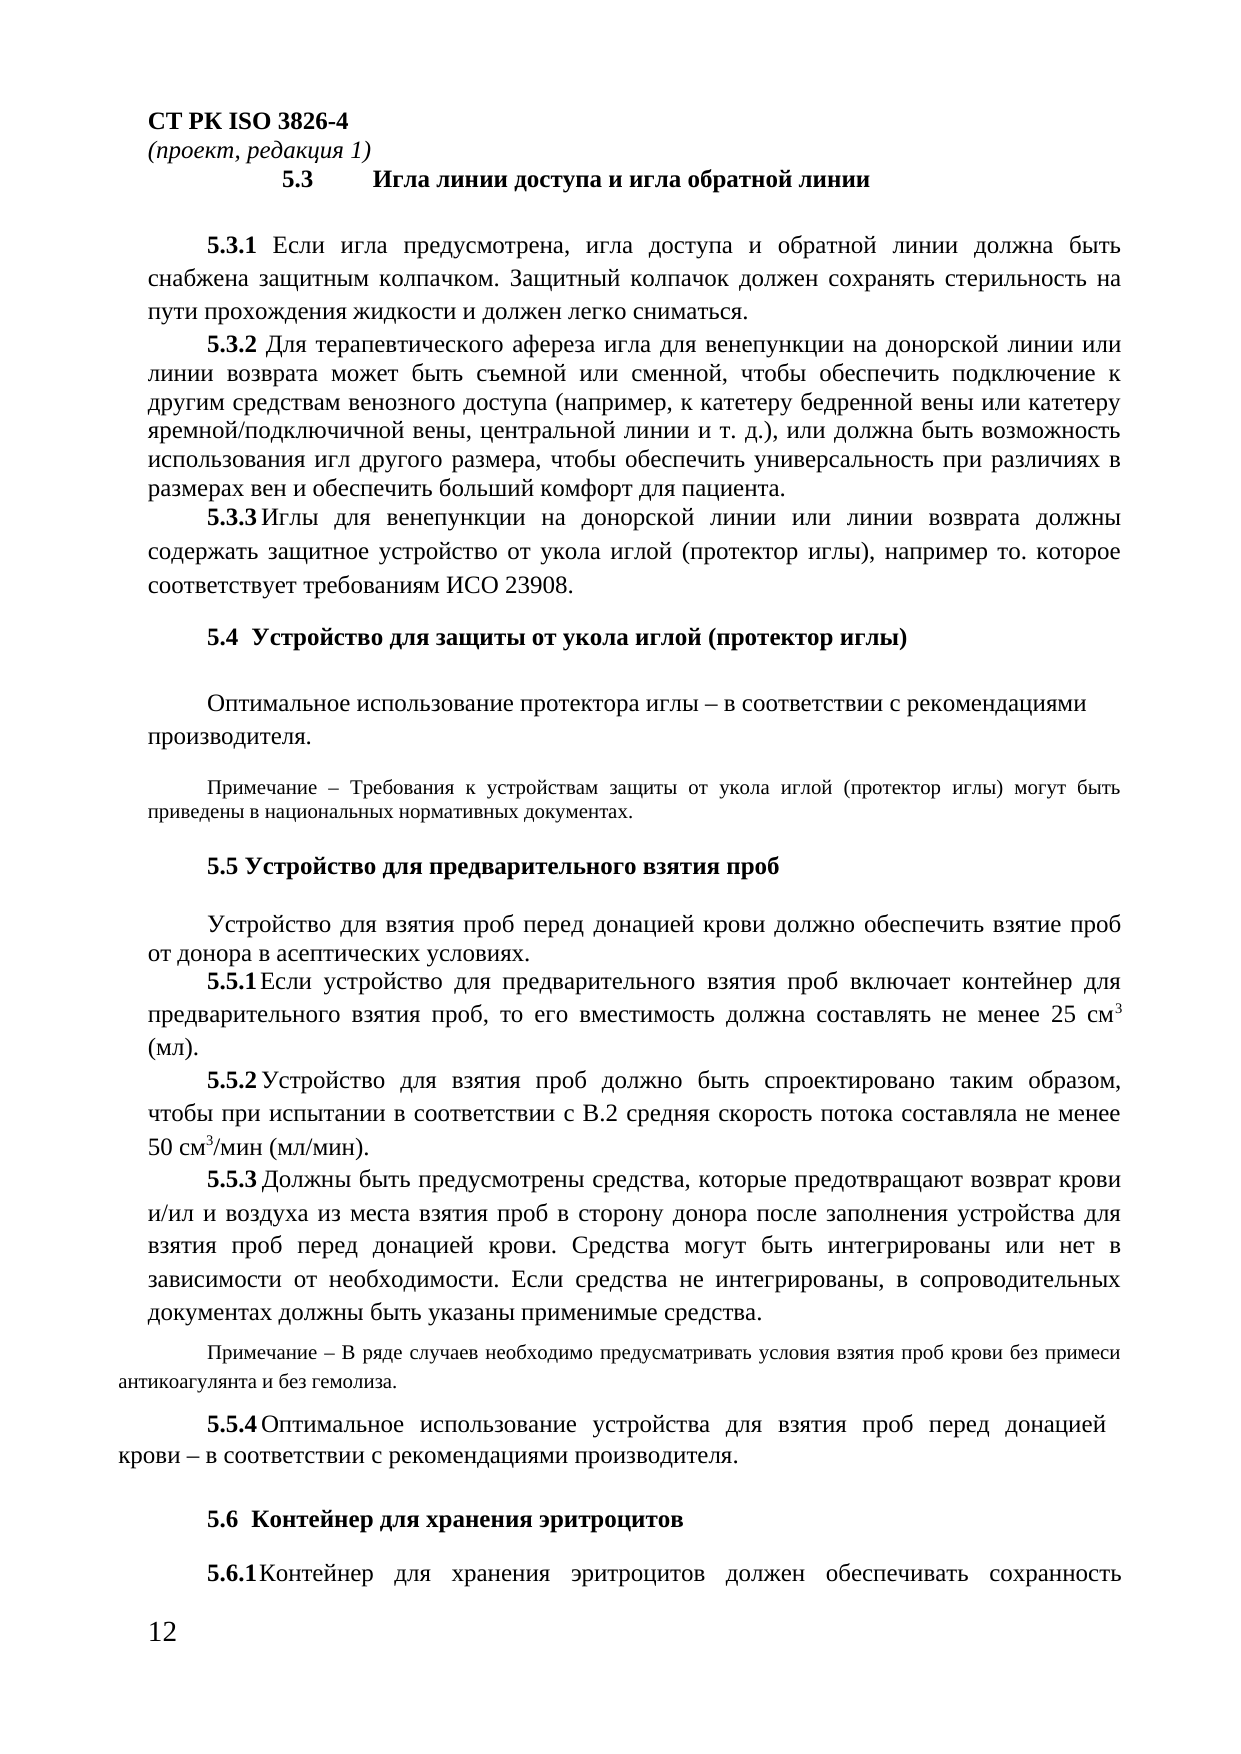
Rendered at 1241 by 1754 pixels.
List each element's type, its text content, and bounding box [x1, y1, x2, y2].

text 5.3.2 Для терапевтического афереза игла для венепункции на донорской линии или линии возврата может быть съемной или сменной, чтобы обеспечить подключение к другим средствам венозного доступа (например, к катетеру бедренной вены или катетеру яремной/подключичной вены, центральной линии и т. д.), или должна быть возможность использования игл другого размера, чтобы обеспечить универсальность при различиях в размерах вен и обеспечить больший комфорт для пациента. [148, 329, 1122, 502]
list Иглы для венепункции на донорской линии или линии возврата должны содержать защитное устройство от укола иглой (протектор иглы), например то. которое соответствует требованиям ИСО 23908. [148, 502, 1122, 599]
list 5.3.1 Если игла предусмотрена, игла доступа и обратной линии должна быть снабжена защитным колпачком. Защитный колпачок должен сохранять стерильность на пути прохождения жидкости и должен легко сниматься. [148, 230, 1122, 325]
list Если устройство для предварительного взятия проб включает контейнер для предварительного взятия проб, то его вместимость должна составлять не менее 25 см3 (мл). [148, 966, 1122, 1061]
text Примечание – В ряде случаев необходимо предусматривать условия взятия проб крови без примеси антикоагулянта и без гемолиза. [118, 1340, 1122, 1393]
text Устройство для взятия проб перед донацией крови должно обеспечить взятие проб от донора в асептических условиях. [148, 909, 1122, 966]
text 5.5 Устройство для предварительного взятия проб [148, 851, 1122, 880]
list Устройство для взятия проб должно быть спроектировано таким образом, чтобы при испытании в соответствии с В.2 средняя скорость потока составляла не менее 50 см3/мин (мл/мин). [148, 1066, 1122, 1160]
text Примечание – Требования к устройствам защиты от укола иглой (протектор иглы) могут быть приведены в национальных нормативных документах. [148, 774, 1122, 823]
list Должны быть предусмотрены средства, которые предотвращают возврат крови и/ил и воздуха из места взятия проб в сторону донора после заполнения устройства для взятия проб перед донацией крови. Средства могут быть интегрированы или нет в зависимости от необходимости. Если средства не интегрированы, в сопроводительных документах должны быть указаны применимые средства. [148, 1164, 1122, 1325]
list Устройство для защиты от укола иглой (протектор иглы) [148, 622, 1122, 650]
list Игла линии доступа и игла обратной линии [223, 164, 1122, 193]
list Оптимальное использование протектора иглы – в соответствии с рекомендациями производителя. [148, 688, 1122, 749]
list Контейнер для хранения эритроцитов [148, 1504, 1122, 1533]
list Оптимальное использование устройства для взятия проб перед донацией крови – в соответствии с рекомендациями производителя. [118, 1409, 1122, 1469]
